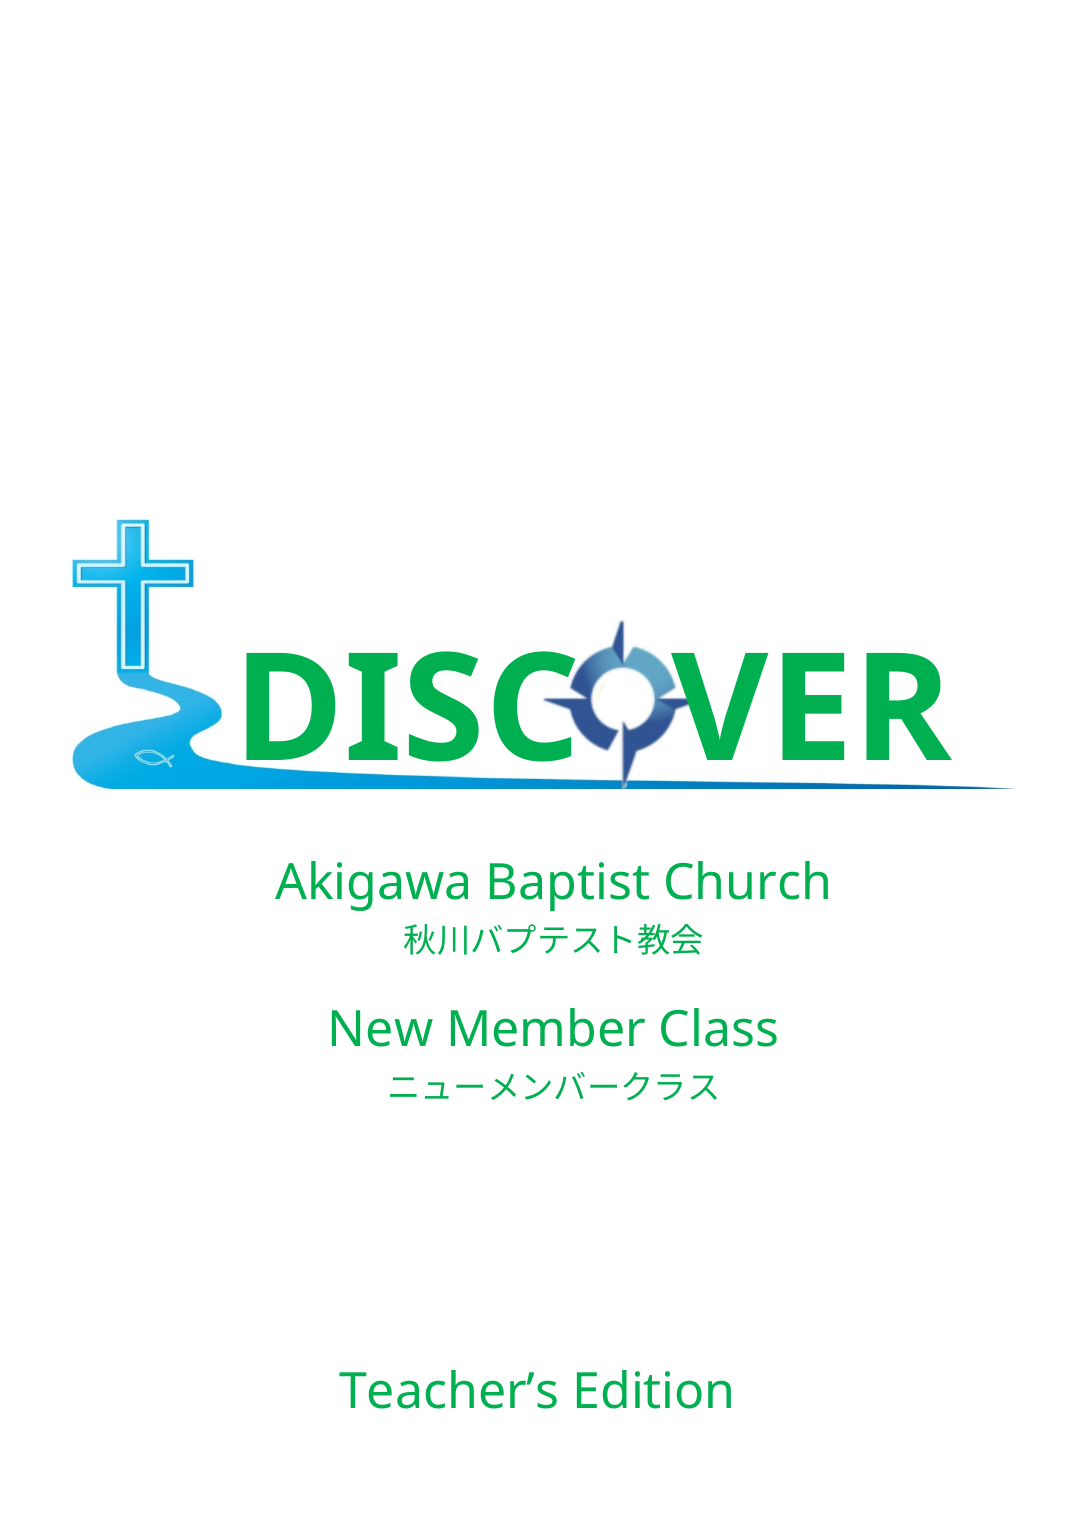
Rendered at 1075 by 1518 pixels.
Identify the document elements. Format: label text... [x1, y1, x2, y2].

picture [65, 503, 1031, 789]
text Akigawa Baptist Church [75, 846, 1000, 914]
text New Member Class [75, 993, 1000, 1061]
text 秋川バプテスト教会 [75, 914, 1000, 962]
text Teacher’s Edition [75, 1370, 1000, 1418]
text DISC VER [75, 600, 1000, 804]
text ニューメンバークラス [75, 1061, 1000, 1109]
